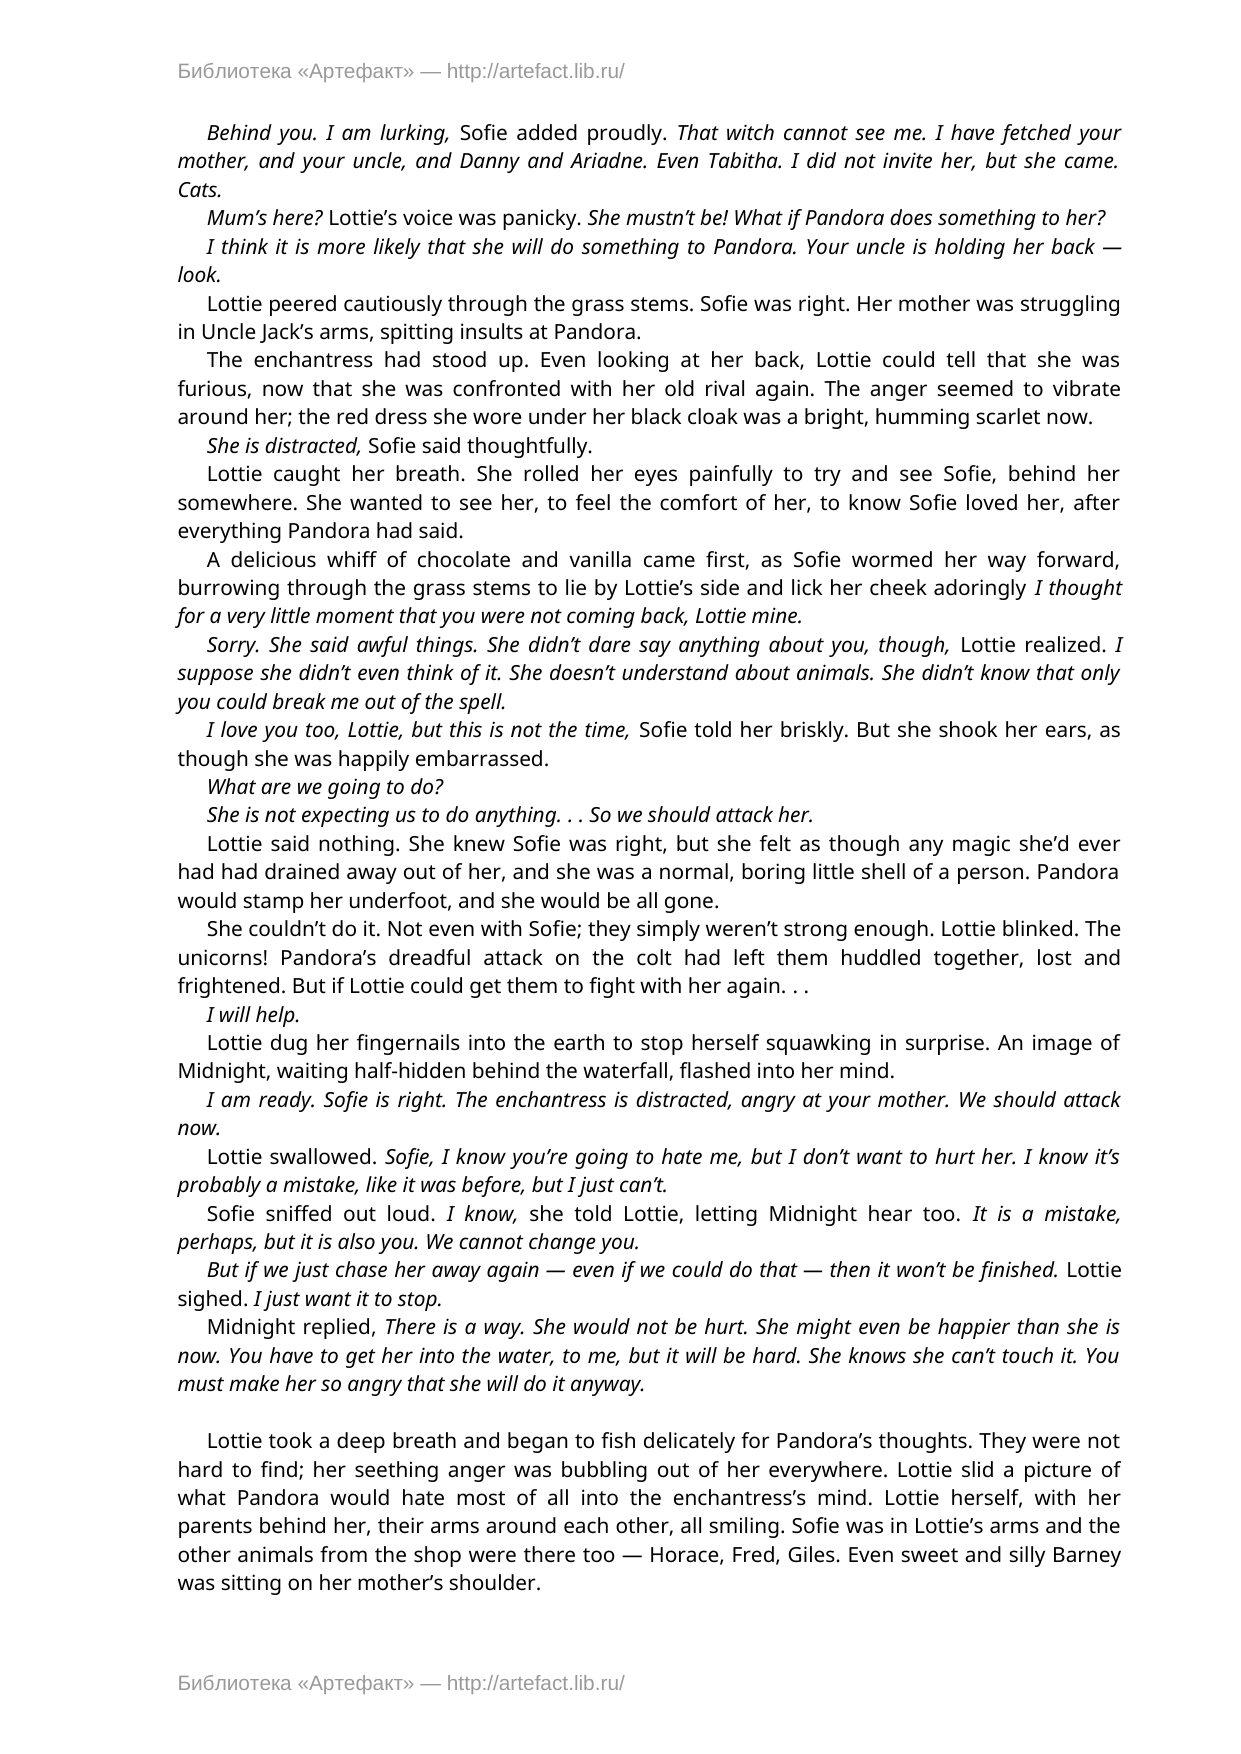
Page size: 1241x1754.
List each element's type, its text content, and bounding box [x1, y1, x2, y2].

text Lottie dug her fingernails into the earth to stop herself squawking in surprise. An image of Midnight, waiting half-hidden behind the waterfall, flashed into her mind. [177, 1028, 1122, 1085]
text Lottie said nothing. She knew Sofie was right, but she felt as though any magic she’d ever had had drained away out of her, and she was a normal, boring little shell of a person. Pandora would stamp her underfoot, and she would be all gone. [177, 829, 1122, 914]
text I am ready. Sofie is right. The enchantress is distracted, angry at your mother. We should attack now. [177, 1085, 1122, 1142]
text Lottie took a deep breath and began to fish delicately for Pandora’s thoughts. They were not hard to find; her seething anger was bubbling out of her everywhere. Lottie slid a picture of what Pandora would hate most of all into the enchantress’s mind. Lottie herself, with her parents behind her, their arms around each other, all smiling. Sofie was in Lottie’s arms and the other animals from the shop were there too — Horace, Fred, Giles. Even sweet and silly Barney was sitting on her mother’s shoulder. [177, 1426, 1122, 1597]
text Mum’s here? Lottie’s voice was panicky. She mustn’t be! What if Pandora does something to her? [177, 203, 1122, 232]
text I will help. [177, 1000, 1122, 1028]
text Sorry. She said awful things. She didn’t dare say anything about you, though, Lottie realized. I suppose she didn’t even think of it. She doesn’t understand about animals. She didn’t know that only you could break me out of the spell. [177, 630, 1122, 715]
text The enchantress had stood up. Even looking at her back, Lottie could tell that she was furious, now that she was confronted with her old rival again. The anger seemed to vibrate around her; the red dress she wore under her black cloak was a bright, humming scarlet now. [177, 346, 1122, 431]
text Midnight replied, There is a way. She would not be hurt. She might even be happier than she is now. You have to get her into the water, to me, but it will be hard. She knows she can’t touch it. You must make her so angry that she will do it anyway. [177, 1312, 1122, 1398]
text She is not expecting us to do anything. . . So we should attack her. [177, 801, 1122, 829]
text Lottie swallowed. Sofie, I know you’re going to hate me, but I don’t want to hurt her. I know it’s probably a mistake, like it was before, but I just can’t. [177, 1142, 1122, 1199]
text Sofie sniffed out loud. I know, she told Lottie, letting Midnight hear too. It is a mistake, perhaps, but it is also you. We cannot change you. [177, 1199, 1122, 1256]
text Lottie caught her breath. She rolled her eyes painfully to try and see Sofie, behind her somewhere. She wanted to see her, to feel the comfort of her, to know Sofie loved her, after everything Pandora had said. [177, 459, 1122, 545]
text Behind you. I am lurking, Sofie added proudly. That witch cannot see me. I have fetched your mother, and your uncle, and Danny and Ariadne. Even Tabitha. I did not invite her, but she came. Cats. [177, 118, 1122, 203]
text But if we just chase her away again — even if we could do that — then it won’t be finished. Lottie sighed. I just want it to stop. [177, 1256, 1122, 1312]
text I love you too, Lottie, but this is not the time, Sofie told her briskly. But she shook her ears, as though she was happily embarrassed. [177, 715, 1122, 772]
text What are we going to do? [177, 772, 1122, 801]
text Lottie peered cautiously through the grass stems. Sofie was right. Her mother was struggling in Uncle Jack’s arms, spitting insults at Pandora. [177, 289, 1122, 346]
text A delicious whiff of chocolate and vanilla came first, as Sofie wormed her way forward, burrowing through the grass stems to lie by Lottie’s side and lick her cheek adoringly I thought for a very little moment that you were not coming back, Lottie mine. [177, 545, 1122, 630]
text She couldn’t do it. Not even with Sofie; they simply weren’t strong enough. Lottie blinked. The unicorns! Pandora’s dreadful attack on the colt had left them huddled together, lost and frightened. But if Lottie could get them to fight with her again. . . [177, 914, 1122, 1000]
text I think it is more likely that she will do something to Pandora. Your uncle is holding her back — look. [177, 232, 1122, 289]
text She is distracted, Sofie said thoughtfully. [177, 431, 1122, 459]
